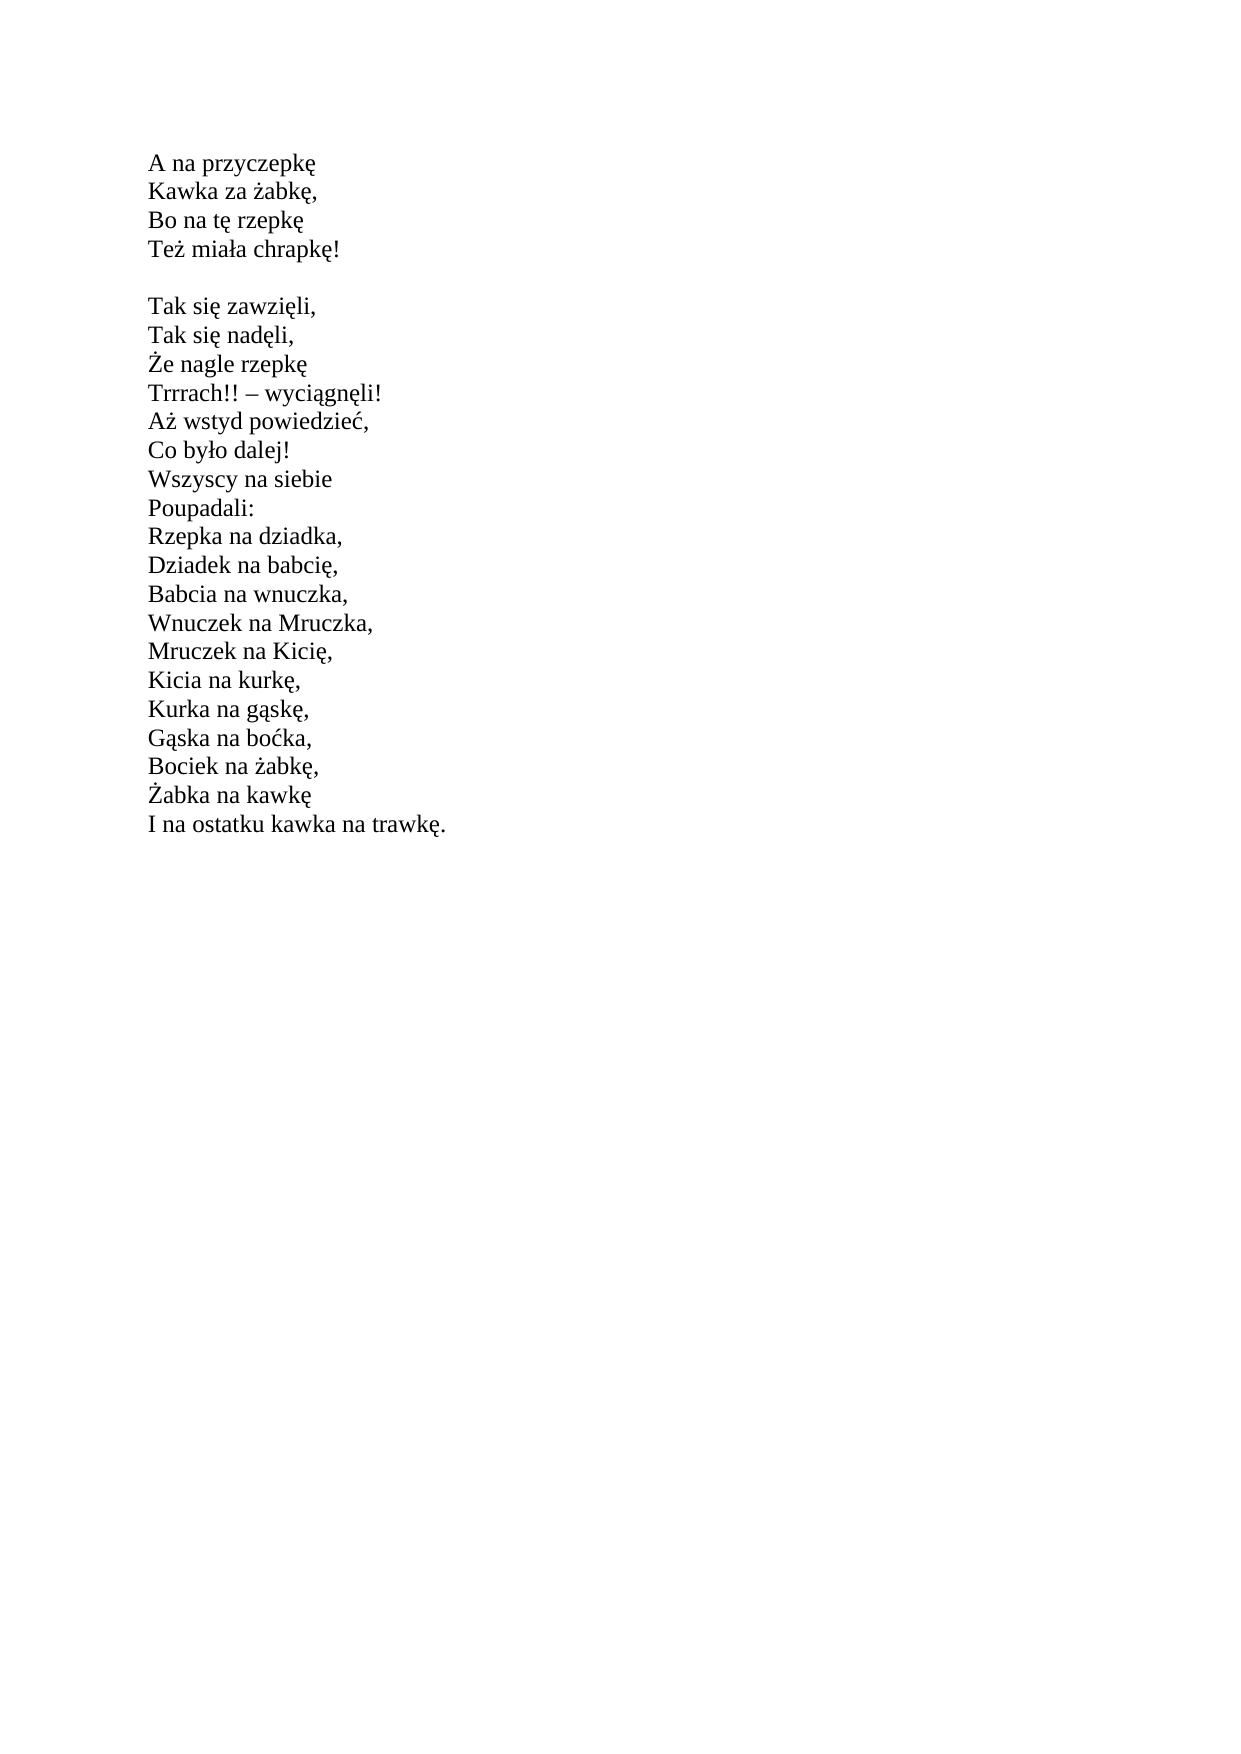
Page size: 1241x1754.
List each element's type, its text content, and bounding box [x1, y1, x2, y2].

text Wnuczek na Mruczka, [148, 608, 1093, 636]
text Żabka na kawkę [148, 780, 1093, 809]
text Aż wstyd powiedzieć, [148, 406, 1093, 435]
text A na przyczepkę [148, 148, 1093, 176]
text Gąska na boćka, [148, 723, 1093, 751]
text Co było dalej! [148, 435, 1093, 464]
text Mruczek na Kicię, [148, 636, 1093, 665]
text Wszyscy na siebie [148, 464, 1093, 493]
text Tak się nadęli, [148, 320, 1093, 349]
text Tak się zawzięli, [148, 291, 1093, 320]
text Kurka na gąskę, [148, 694, 1093, 723]
text Trrrach!! – wyciągnęli! [148, 378, 1093, 406]
text Kawka za żabkę, [148, 176, 1093, 205]
text Bociek na żabkę, [148, 751, 1093, 780]
text Kicia na kurkę, [148, 665, 1093, 694]
text Też miała chrapkę! [148, 234, 1093, 263]
text Rzepka na dziadka, [148, 521, 1093, 550]
text Poupadali: [148, 493, 1093, 521]
text Bo na tę rzepkę [148, 205, 1093, 234]
text I na ostatku kawka na trawkę. [148, 809, 1093, 838]
text Babcia na wnuczka, [148, 579, 1093, 608]
text Dziadek na babcię, [148, 550, 1093, 579]
text Że nagle rzepkę [148, 349, 1093, 378]
